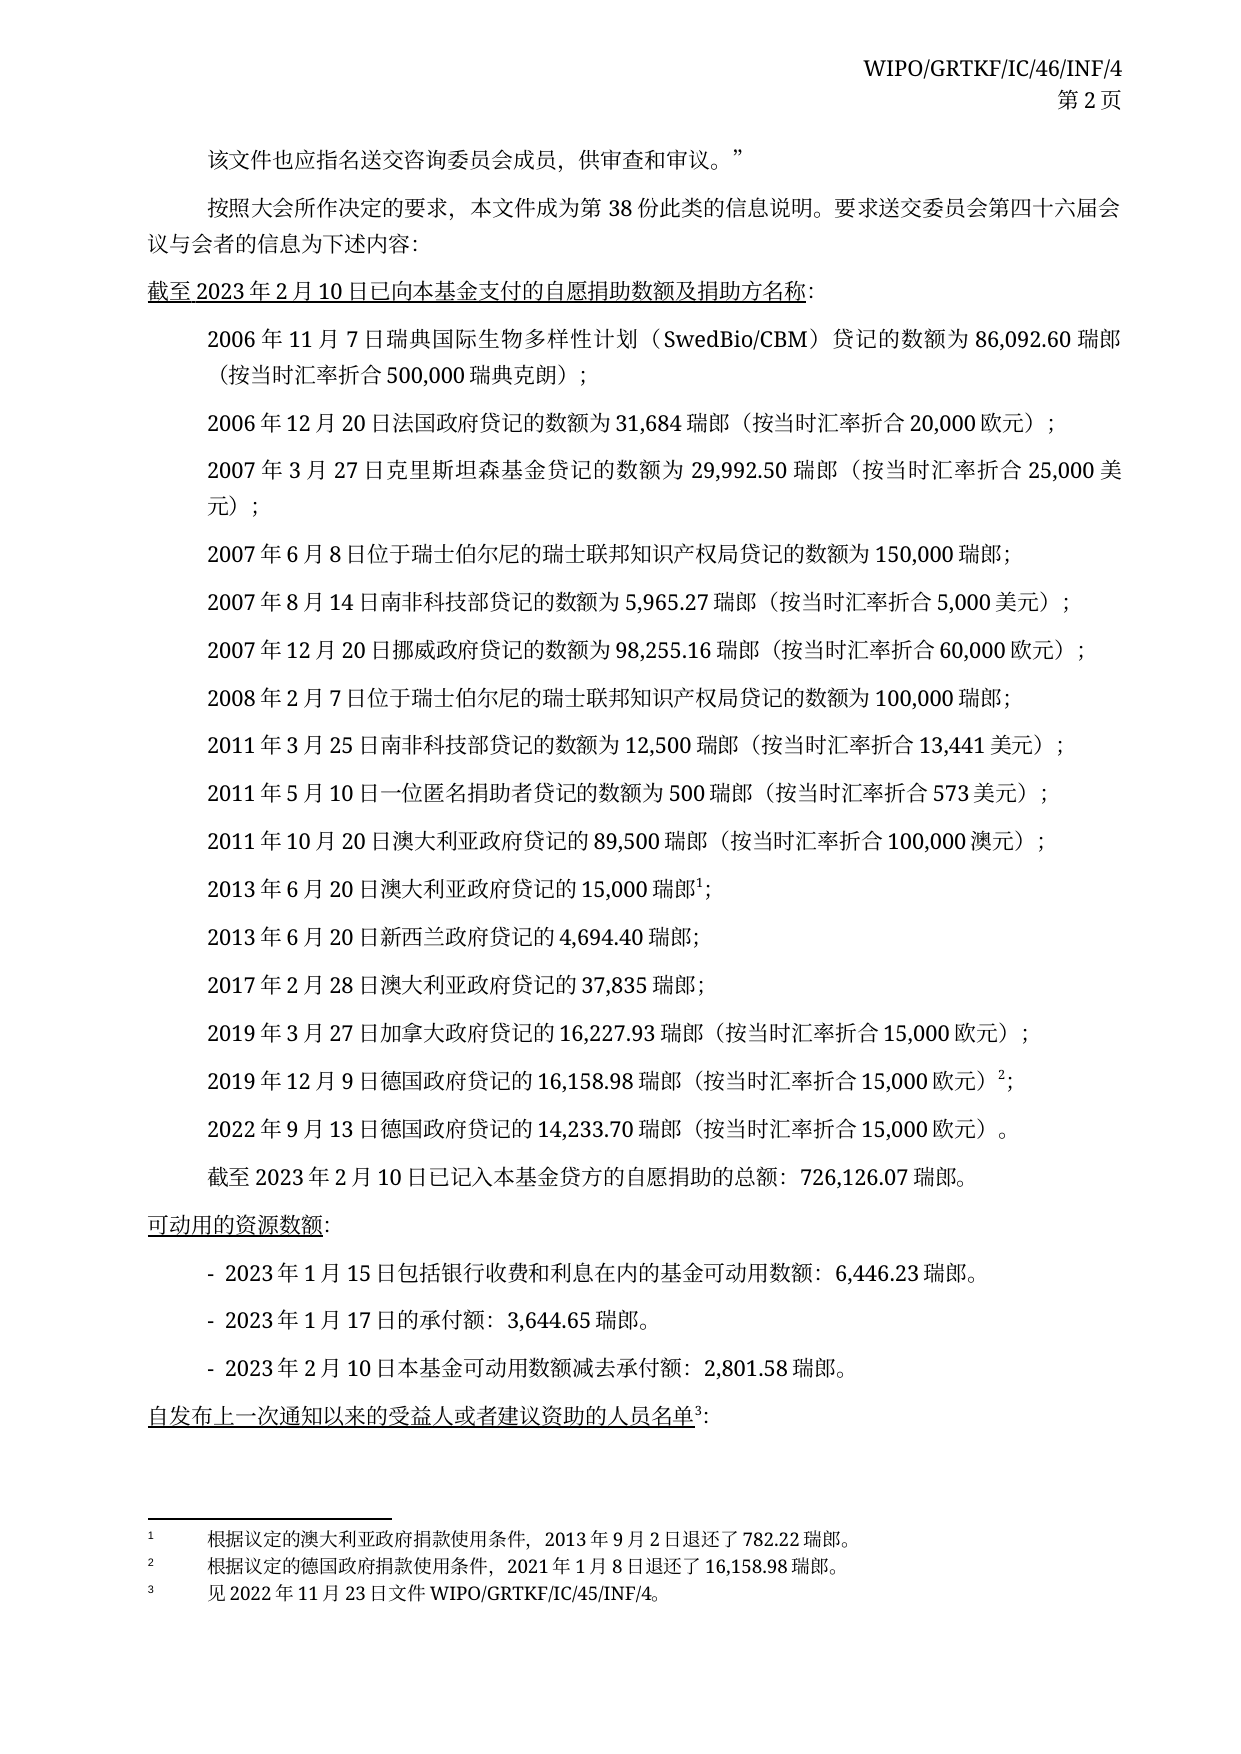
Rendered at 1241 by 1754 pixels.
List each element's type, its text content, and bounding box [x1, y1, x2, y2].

text 2019年12月9日德国政府贷记的16,158.98瑞郎（按当时汇率折合15,000欧元）； [207, 1060, 1122, 1096]
list 2023年2月10日本基金可动用数额减去承付额：2,801.58瑞郎。 [207, 1348, 1122, 1383]
text 2013年6月20日澳大利亚政府贷记的15,000瑞郎； [207, 869, 1122, 904]
text 2022年9月13日德国政府贷记的14,233.70瑞郎（按当时汇率折合15,000欧元）。 [207, 1108, 1122, 1144]
text 2007年6月8日位于瑞士伯尔尼的瑞士联邦知识产权局贷记的数额为150,000瑞郎； [207, 533, 1122, 569]
text 2007年8月14日南非科技部贷记的数额为5,965.27瑞郎（按当时汇率折合5,000美元）； [207, 581, 1122, 617]
text 2013年6月20日新西兰政府贷记的4,694.40瑞郎； [207, 917, 1122, 952]
text 截至2023年2月10日已记入本基金贷方的自愿捐助的总额：726,126.07瑞郎。 [207, 1156, 1122, 1192]
text 2006年11月7日瑞典国际生物多样性计划（SwedBio/CBM）贷记的数额为86,092.60瑞郎（按当时汇率折合500,000瑞典克朗）； [207, 319, 1122, 389]
text 截至2023年2月10日已向本基金支付的自愿捐助数额及捐助方名称： [148, 271, 1122, 306]
text 该文件也应指名送交咨询委员会成员，供审查和审议。” [207, 139, 1122, 175]
list 2023年1月17日的承付额：3,644.65瑞郎。 [207, 1300, 1122, 1335]
text 自发布上一次通知以来的受益人或者建议资助的人员名单： [148, 1396, 1122, 1431]
text 2007年3月27日克里斯坦森基金贷记的数额为29,992.50瑞郎（按当时汇率折合25,000美元）； [207, 450, 1122, 521]
list 2023年1月15日包括银行收费和利息在内的基金可动用数额：6,446.23瑞郎。 [207, 1252, 1122, 1287]
text 2019年3月27日加拿大政府贷记的16,227.93瑞郎（按当时汇率折合15,000欧元）； [207, 1012, 1122, 1048]
text 2011年10月20日澳大利亚政府贷记的89,500瑞郎（按当时汇率折合100,000澳元）； [207, 821, 1122, 856]
text 2011年5月10日一位匿名捐助者贷记的数额为500瑞郎（按当时汇率折合573美元）； [207, 773, 1122, 808]
text 可动用的资源数额： [148, 1204, 1122, 1239]
text 按照大会所作决定的要求，本文件成为第38份此类的信息说明。要求送交委员会第四十六届会议与会者的信息为下述内容： [148, 187, 1122, 258]
text 2006年12月20日法国政府贷记的数额为31,684瑞郎（按当时汇率折合20,000欧元）； [207, 402, 1122, 437]
text 2017年2月28日澳大利亚政府贷记的37,835瑞郎； [207, 964, 1122, 1000]
text 2007年12月20日挪威政府贷记的数额为98,255.16瑞郎（按当时汇率折合60,000欧元）； [207, 629, 1122, 664]
text 2008年2月7日位于瑞士伯尔尼的瑞士联邦知识产权局贷记的数额为100,000瑞郎； [207, 677, 1122, 712]
text 2011年3月25日南非科技部贷记的数额为12,500瑞郎（按当时汇率折合13,441美元）； [207, 725, 1122, 760]
